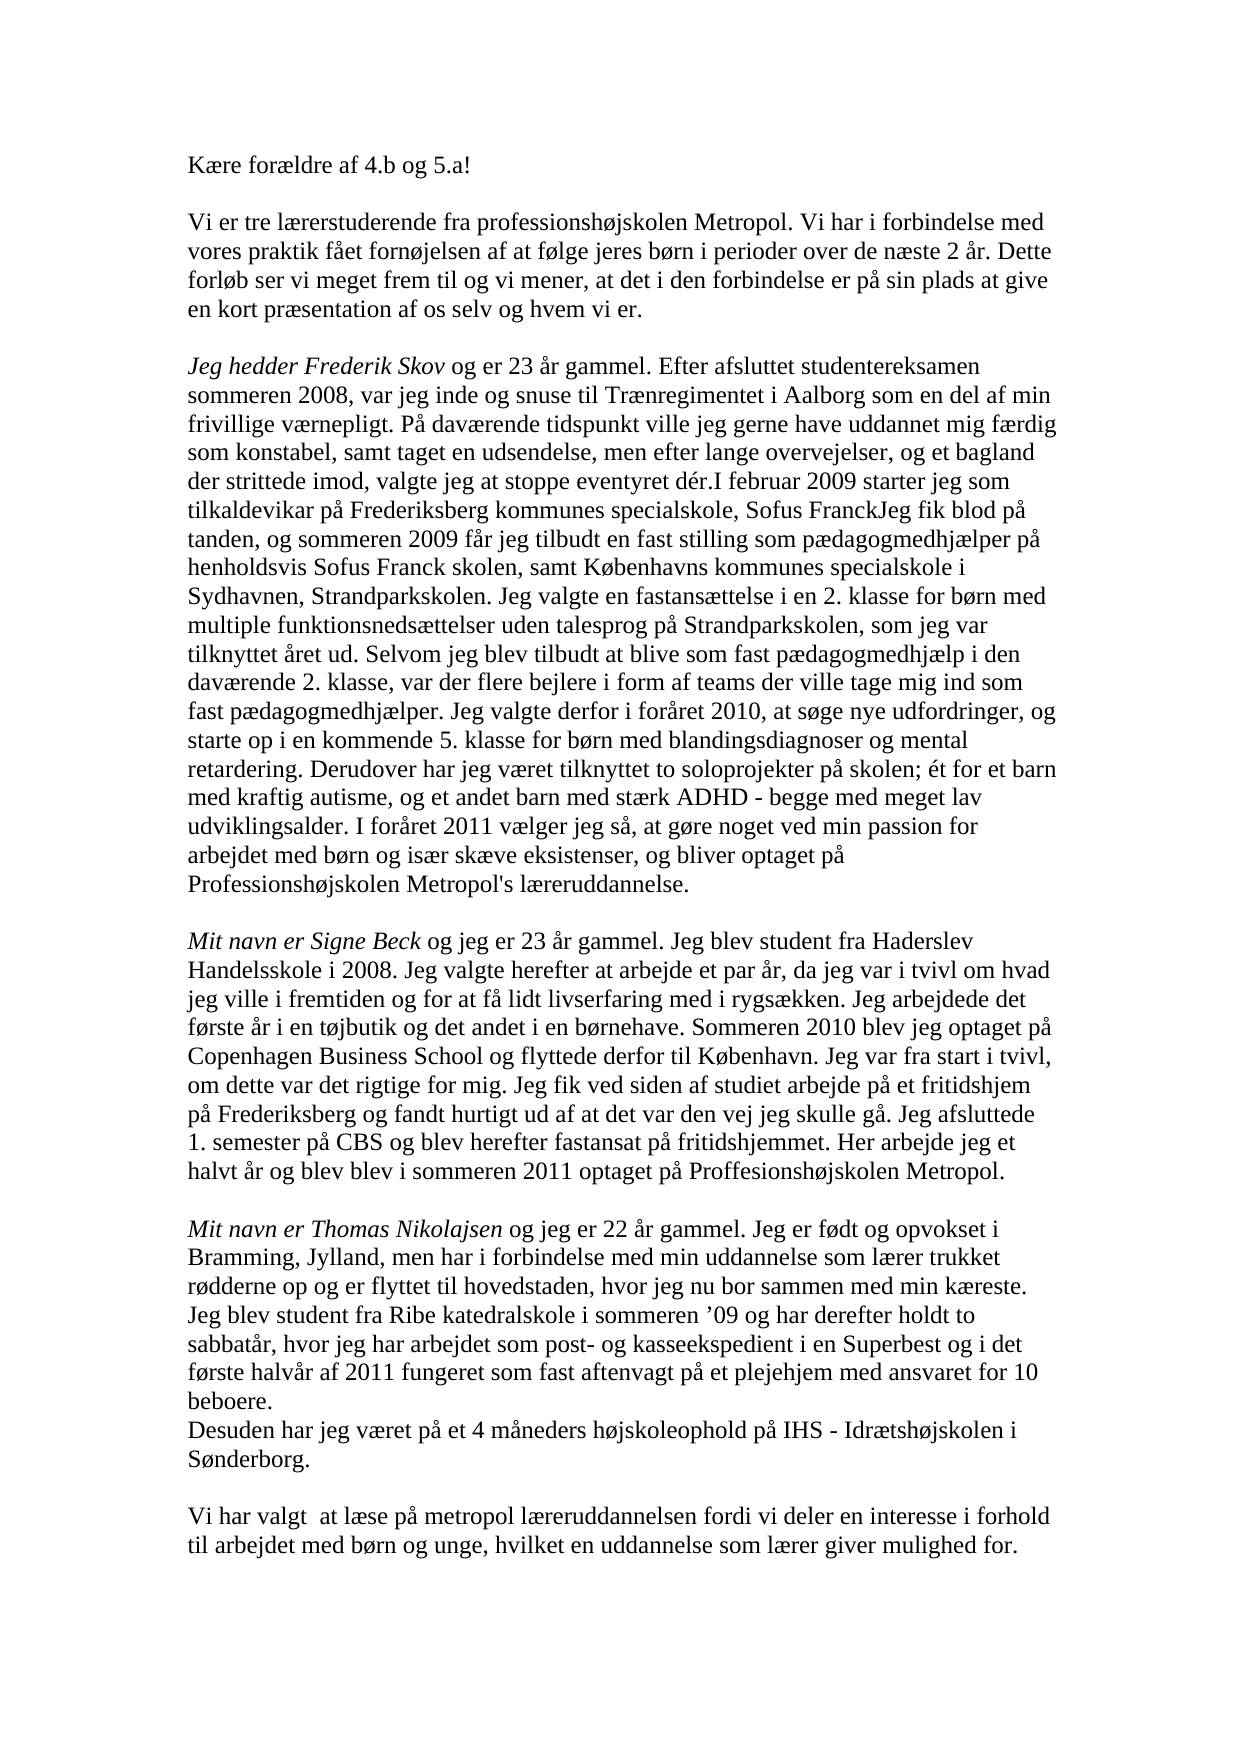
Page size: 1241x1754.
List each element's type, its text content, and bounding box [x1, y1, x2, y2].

text Vi er tre lærerstuderende fra professionshøjskolen Metropol. Vi har i forbindelse med vores praktik fået fornøjelsen af at følge jeres børn i perioder over de næste 2 år. Dette forløb ser vi meget frem til og vi mener, at det i den forbindelse er på sin plads at give en kort præsentation af os selv og hvem vi er. [187, 207, 1059, 322]
text Desuden har jeg været på et 4 måneders højskoleophold på IHS - Idrætshøjskolen i Sønderborg. [187, 1415, 1059, 1472]
text Kære forældre af 4.b og 5.a! [187, 150, 1059, 179]
text Jeg blev student fra Ribe katedralskole i sommeren ’09 og har derefter holdt to sabbatår, hvor jeg har arbejdet som post- og kasseekspedient i en Superbest og i det første halvår af 2011 fungeret som fast aftenvagt på et plejehjem med ansvaret for 10 beboere. [187, 1300, 1059, 1415]
text Mit navn er Thomas Nikolajsen og jeg er 22 år gammel. Jeg er født og opvokset i Bramming, Jylland, men har i forbindelse med min uddannelse som lærer trukket rødderne op og er flyttet til hovedstaden, hvor jeg nu bor sammen med min kæreste. [187, 1214, 1059, 1300]
text Mit navn er Signe Beck og jeg er 23 år gammel. Jeg blev student fra Haderslev Handelsskole i 2008. Jeg valgte herefter at arbejde et par år, da jeg var i tvivl om hvad jeg ville i fremtiden og for at få lidt livserfaring med i rygsækken. Jeg arbejdede det første år i en tøjbutik og det andet i en børnehave. Sommeren 2010 blev jeg optaget på Copenhagen Business School og flyttede derfor til København. Jeg var fra start i tvivl, om dette var det rigtige for mig. Jeg fik ved siden af studiet arbejde på et fritidshjem på Frederiksberg og fandt hurtigt ud af at det var den vej jeg skulle gå. Jeg afsluttede 1. semester på CBS og blev herefter fastansat på fritidshjemmet. Her arbejde jeg et halvt år og blev blev i sommeren 2011 optaget på Proffesionshøjskolen Metropol. [187, 926, 1059, 1185]
text Jeg hedder Frederik Skov og er 23 år gammel. Efter afsluttet studentereksamen sommeren 2008, var jeg inde og snuse til Trænregimentet i Aalborg som en del af min frivillige værnepligt. På daværende tidspunkt ville jeg gerne have uddannet mig færdig som konstabel, samt taget en udsendelse, men efter lange overvejelser, og et bagland der strittede imod, valgte jeg at stoppe eventyret dér. I februar 2009 starter jeg som tilkaldevikar på Frederiksberg kommunes specialskole, Sofus Franck Jeg fik blod på tanden, og sommeren 2009 får jeg tilbudt en fast stilling som pædagogmedhjælper på henholdsvis Sofus Franck skolen, samt Københavns kommunes specialskole i Sydhavnen, Strandparkskolen. Jeg valgte en fastansættelse i en 2. klasse for børn med multiple funktionsnedsættelser uden talesprog på Strandparkskolen, som jeg var tilknyttet året ud. Selvom jeg blev tilbudt at blive som fast pædagogmedhjælp i den daværende 2. klasse, var der flere bejlere i form af teams der ville tage mig ind som fast pædagogmedhjælper. Jeg valgte derfor i foråret 2010, at søge nye udfordringer, og starte op i en kommende 5. klasse for børn med blandingsdiagnoser og mental retardering. Derudover har jeg været tilknyttet to soloprojekter på skolen; ét for et barn med kraftig autisme, og et andet barn med stærk ADHD - begge med meget lav udviklingsalder. I foråret 2011 vælger jeg så, at gøre noget ved min passion for arbejdet med børn og især skæve eksistenser, og bliver optaget på Professionshøjskolen Metropol's læreruddannelse. [187, 351, 1059, 897]
text Vi har valgt at læse på metropol læreruddannelsen fordi vi deler en interesse i forhold til arbejdet med børn og unge, hvilket en uddannelse som lærer giver mulighed for. [187, 1501, 1059, 1559]
